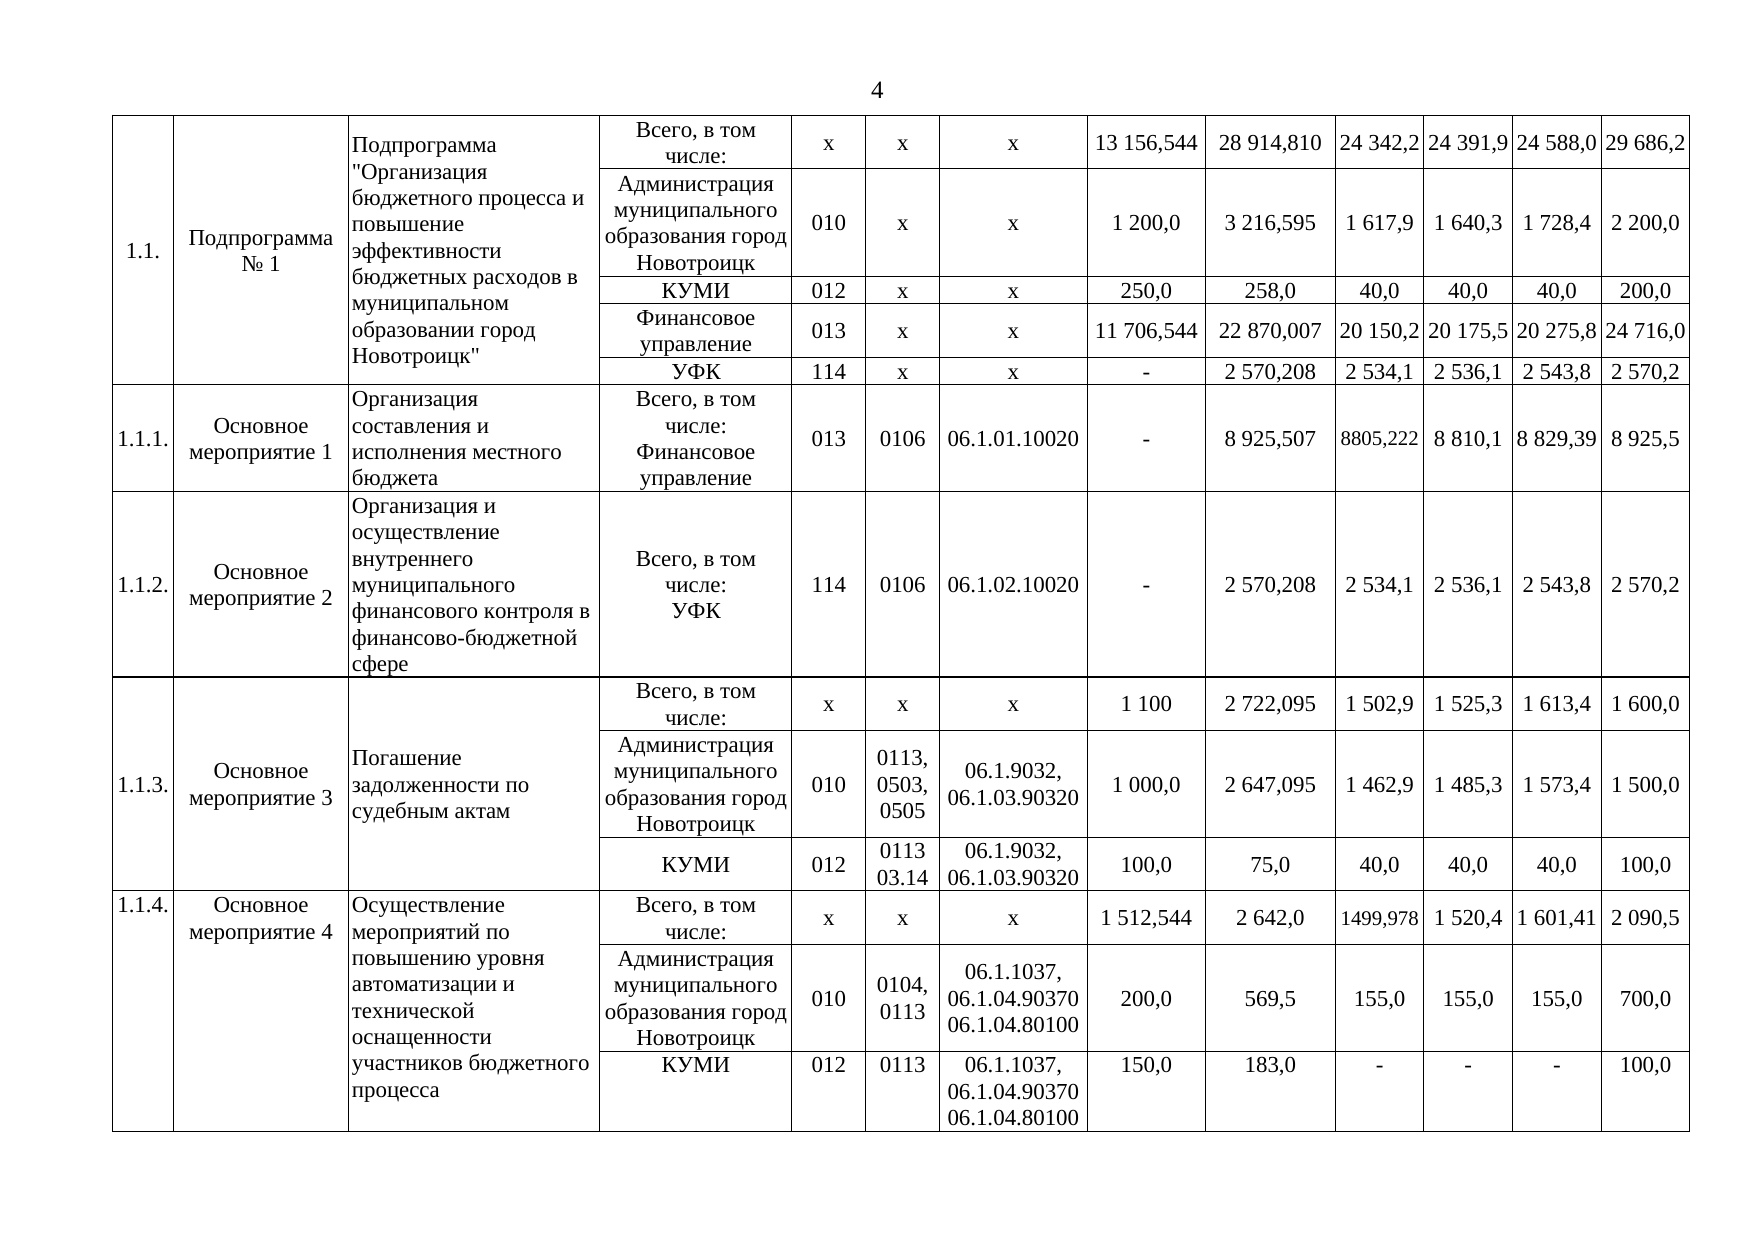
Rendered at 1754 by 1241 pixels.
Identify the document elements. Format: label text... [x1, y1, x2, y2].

table_cell 1 500,0 [1602, 731, 1689, 837]
table_cell 1499,978 [1336, 891, 1423, 944]
table_cell 012 [792, 838, 865, 890]
table_cell 1.1. [113, 116, 173, 384]
table_cell Организация и осуществление внутреннего муниципального финансового контроля в финансово-бюджетной сфере [349, 492, 599, 676]
table_cell х [940, 116, 1087, 168]
table_cell 06.1.1037, 06.1.04.90370 06.1.04.80100 [940, 945, 1087, 1051]
table_cell 1 000,0 [1088, 731, 1205, 837]
table_cell 010 [792, 731, 865, 837]
table_cell Подпрограмма № 1 [174, 116, 348, 384]
table_cell 2 534,1 [1336, 358, 1423, 384]
table_cell 2 570,208 [1206, 492, 1335, 676]
table_cell Осуществление мероприятий по повышению уровня автоматизации и технической оснащенности участников бюджетного процесса [349, 891, 599, 1131]
table_cell 11 706,544 [1088, 304, 1205, 357]
table_cell Основное мероприятие 1 [174, 385, 348, 491]
table_cell х [866, 304, 939, 357]
table_cell 24 588,0 [1513, 116, 1601, 168]
table_cell 010 [792, 945, 865, 1051]
table_cell Основное мероприятие 3 [174, 678, 348, 890]
table_cell УФК [600, 358, 791, 384]
table_cell Основное мероприятие 4 [174, 891, 348, 1131]
table_cell 40,0 [1513, 838, 1601, 890]
table_cell 8 925,507 [1206, 385, 1335, 491]
table_cell 1.1.1. [113, 385, 173, 491]
table_cell 20 150,2 [1336, 304, 1423, 357]
table_cell 2 570,2 [1602, 358, 1689, 384]
table_cell 1 601,41 [1513, 891, 1601, 944]
table_cell Всего, в том числе: Финансовое управление [600, 385, 791, 491]
table_cell 200,0 [1602, 277, 1689, 303]
table_cell Основное мероприятие 2 [174, 492, 348, 676]
table_cell Организация составления и исполнения местного бюджета [349, 385, 599, 491]
table_cell 13 156,544 [1088, 116, 1205, 168]
table_cell 0113 03.14 [866, 838, 939, 890]
table_cell 06.1.01.10020 [940, 385, 1087, 491]
table_cell х [792, 678, 865, 730]
table_cell КУМИ [600, 277, 791, 303]
table_cell 1 462,9 [1336, 731, 1423, 837]
table_cell 010 [792, 169, 865, 276]
table_cell 0104, 0113 [866, 945, 939, 1051]
table_cell 1 525,3 [1424, 678, 1512, 730]
table_cell 1 512,544 [1088, 891, 1205, 944]
table_cell - [1513, 1052, 1601, 1131]
table_cell 06.1.02.10020 [940, 492, 1087, 676]
table_cell КУМИ [600, 838, 791, 890]
table_cell 1.1.2. [113, 492, 173, 676]
table_cell 2 536,1 [1424, 358, 1512, 384]
table_cell 2 536,1 [1424, 492, 1512, 676]
table_cell Подпрограмма "Организация бюджетного процесса и повышение эффективности бюджетных расходов в муниципальном образовании город Новотроицк" [349, 116, 599, 384]
table_cell Всего, в том числе: [600, 891, 791, 944]
table_cell 155,0 [1336, 945, 1423, 1051]
table_cell 2 090,5 [1602, 891, 1689, 944]
table_cell 1.1.3. [113, 678, 173, 890]
table_cell Всего, в том числе: [600, 678, 791, 730]
table_cell 114 [792, 492, 865, 676]
table_cell х [940, 277, 1087, 303]
table_cell 0106 [866, 492, 939, 676]
table_cell КУМИ [600, 1052, 791, 1131]
table_cell 1 617,9 [1336, 169, 1423, 276]
table_cell 150,0 [1088, 1052, 1205, 1131]
table_cell 2 570,208 [1206, 358, 1335, 384]
table_cell х [866, 169, 939, 276]
table_cell 40,0 [1424, 277, 1512, 303]
table_cell 40,0 [1424, 838, 1512, 890]
table_cell Финансовое управление [600, 304, 791, 357]
table_cell 3 216,595 [1206, 169, 1335, 276]
table_cell 24 342,2 [1336, 116, 1423, 168]
table_cell 2 543,8 [1513, 358, 1601, 384]
table_cell 258,0 [1206, 277, 1335, 303]
table_cell 013 [792, 304, 865, 357]
table_cell - [1088, 358, 1205, 384]
table_cell 1 613,4 [1513, 678, 1601, 730]
table_cell 0113, 0503, 0505 [866, 731, 939, 837]
table_cell 2 722,095 [1206, 678, 1335, 730]
table_cell 1 200,0 [1088, 169, 1205, 276]
table_cell 2 642,0 [1206, 891, 1335, 944]
table_cell - [1088, 492, 1205, 676]
table_cell 155,0 [1424, 945, 1512, 1051]
table_cell 20 275,8 [1513, 304, 1601, 357]
table_cell х [940, 358, 1087, 384]
table_cell 1 728,4 [1513, 169, 1601, 276]
table_cell 012 [792, 277, 865, 303]
table_cell 8 810,1 [1424, 385, 1512, 491]
table_cell 20 175,5 [1424, 304, 1512, 357]
table_cell х [792, 891, 865, 944]
table_cell Администрация муниципального образования город Новотроицк [600, 169, 791, 276]
table_cell 0113 [866, 1052, 939, 1131]
table_cell х [866, 358, 939, 384]
table_cell 155,0 [1513, 945, 1601, 1051]
table_cell 75,0 [1206, 838, 1335, 890]
table_cell 183,0 [1206, 1052, 1335, 1131]
table_cell х [940, 678, 1087, 730]
table_cell Погашение задолженности по судебным актам [349, 678, 599, 890]
table_cell 100,0 [1602, 1052, 1689, 1131]
table_cell х [940, 891, 1087, 944]
table_cell 40,0 [1513, 277, 1601, 303]
table_cell 0106 [866, 385, 939, 491]
table_cell 1 520,4 [1424, 891, 1512, 944]
table_cell х [866, 277, 939, 303]
table_cell 40,0 [1336, 838, 1423, 890]
table_cell х [866, 678, 939, 730]
table_cell 1 502,9 [1336, 678, 1423, 730]
table_cell 1 100 [1088, 678, 1205, 730]
table_cell 200,0 [1088, 945, 1205, 1051]
table_cell 2 647,095 [1206, 731, 1335, 837]
table_cell 700,0 [1602, 945, 1689, 1051]
table_cell х [866, 891, 939, 944]
table_cell 06.1.9032, 06.1.03.90320 [940, 838, 1087, 890]
table_cell х [792, 116, 865, 168]
table_cell - [1424, 1052, 1512, 1131]
table_cell 22 870,007 [1206, 304, 1335, 357]
table_cell 24 716,0 [1602, 304, 1689, 357]
table_cell 8 829,39 [1513, 385, 1601, 491]
table_cell 29 686,2 [1602, 116, 1689, 168]
table_cell 8805,222 [1336, 385, 1423, 491]
table_cell 24 391,9 [1424, 116, 1512, 168]
table_cell 250,0 [1088, 277, 1205, 303]
table_cell 013 [792, 385, 865, 491]
table_cell Всего, в том числе: УФК [600, 492, 791, 676]
table_cell 114 [792, 358, 865, 384]
table_cell 2 534,1 [1336, 492, 1423, 676]
table_cell 40,0 [1336, 277, 1423, 303]
table_cell х [940, 304, 1087, 357]
table_cell 2 200,0 [1602, 169, 1689, 276]
table_cell 1 600,0 [1602, 678, 1689, 730]
table_cell 569,5 [1206, 945, 1335, 1051]
table_cell Администрация муниципального образования город Новотроицк [600, 945, 791, 1051]
table_cell 2 543,8 [1513, 492, 1601, 676]
table_cell х [866, 116, 939, 168]
table_cell 1 640,3 [1424, 169, 1512, 276]
table_cell 8 925,5 [1602, 385, 1689, 491]
table_cell 2 570,2 [1602, 492, 1689, 676]
table_cell 012 [792, 1052, 865, 1131]
table_cell 1 573,4 [1513, 731, 1601, 837]
table_cell 28 914,810 [1206, 116, 1335, 168]
table_cell 100,0 [1602, 838, 1689, 890]
table_cell Всего, в том числе: [600, 116, 791, 168]
table_cell 06.1.9032, 06.1.03.90320 [940, 731, 1087, 837]
table_cell Администрация муниципального образования город Новотроицк [600, 731, 791, 837]
table_cell - [1088, 385, 1205, 491]
table_cell 100,0 [1088, 838, 1205, 890]
table_cell х [940, 169, 1087, 276]
table_cell 1 485,3 [1424, 731, 1512, 837]
table_cell 1.1.4. [113, 891, 173, 1131]
table_cell - [1336, 1052, 1423, 1131]
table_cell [940, 1052, 1087, 1131]
